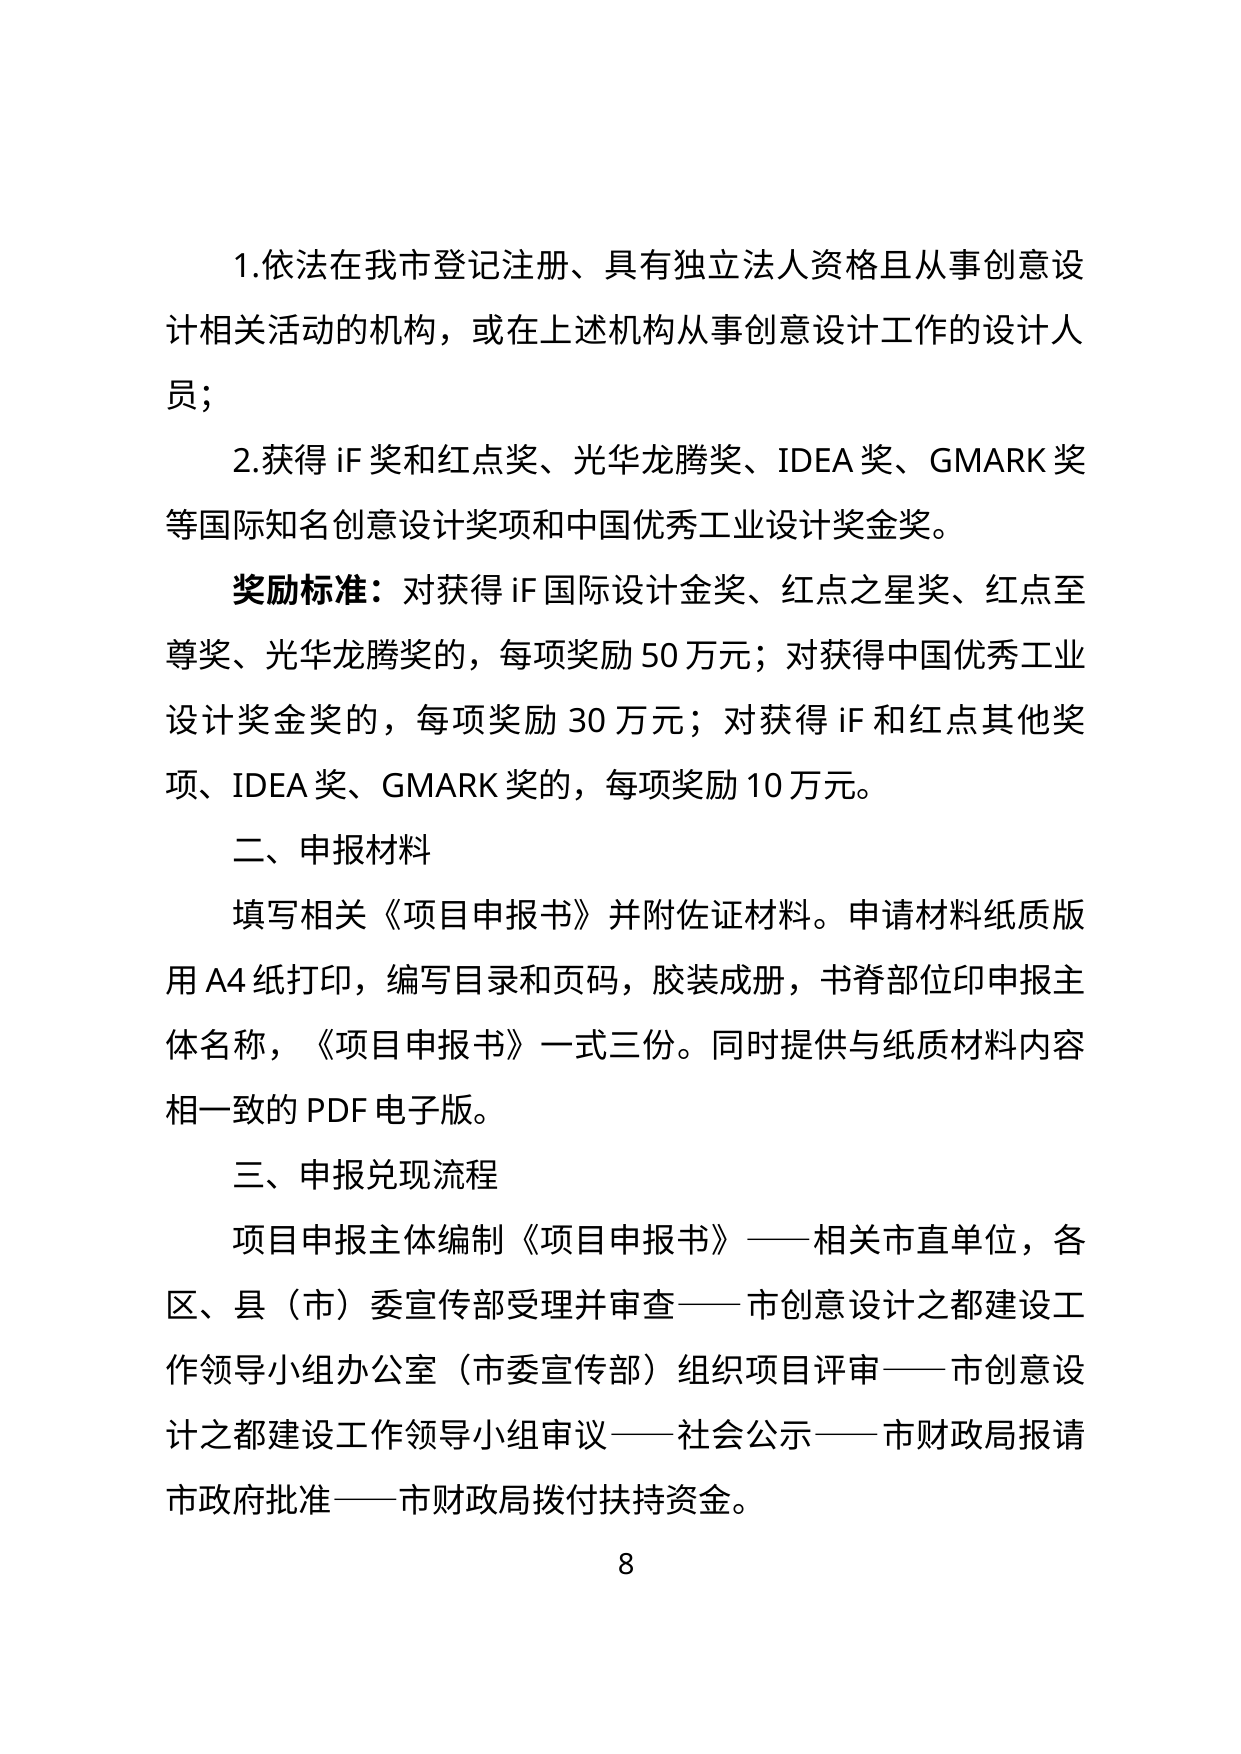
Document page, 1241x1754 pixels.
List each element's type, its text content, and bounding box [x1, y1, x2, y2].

text 填写相关《项目申报书》并附佐证材料。申请材料纸质版用A4纸打印，编写目录和页码，胶装成册，书脊部位印申报主体名称，《项目申报书》一式三份。同时提供与纸质材料内容相一致的PDF电子版。 [165, 881, 1087, 1141]
text 2.获得iF奖和红点奖、光华龙腾奖、IDEA奖、GMARK奖等国际知名创意设计奖项和中国优秀工业设计奖金奖。 [165, 426, 1087, 556]
text 奖励标准：对获得iF国际设计金奖、红点之星奖、红点至尊奖、光华龙腾奖的，每项奖励50万元；对获得中国优秀工业设计奖金奖的，每项奖励30万元；对获得iF和红点其他奖项、IDEA奖、GMARK奖的，每项奖励10万元。 [165, 556, 1087, 816]
text 项目申报主体编制《项目申报书》——相关市直单位，各区、县（市）委宣传部受理并审查——市创意设计之都建设工作领导小组办公室（市委宣传部）组织项目评审——市创意设计之都建设工作领导小组审议——社会公示——市财政局报请市政府批准——市财政局拨付扶持资金。 [165, 1206, 1087, 1531]
text 1.依法在我市登记注册、具有独立法人资格且从事创意设计相关活动的机构，或在上述机构从事创意设计工作的设计人员； [165, 231, 1087, 426]
text 二、申报材料 [165, 816, 1087, 881]
text 三、申报兑现流程 [165, 1141, 1087, 1206]
